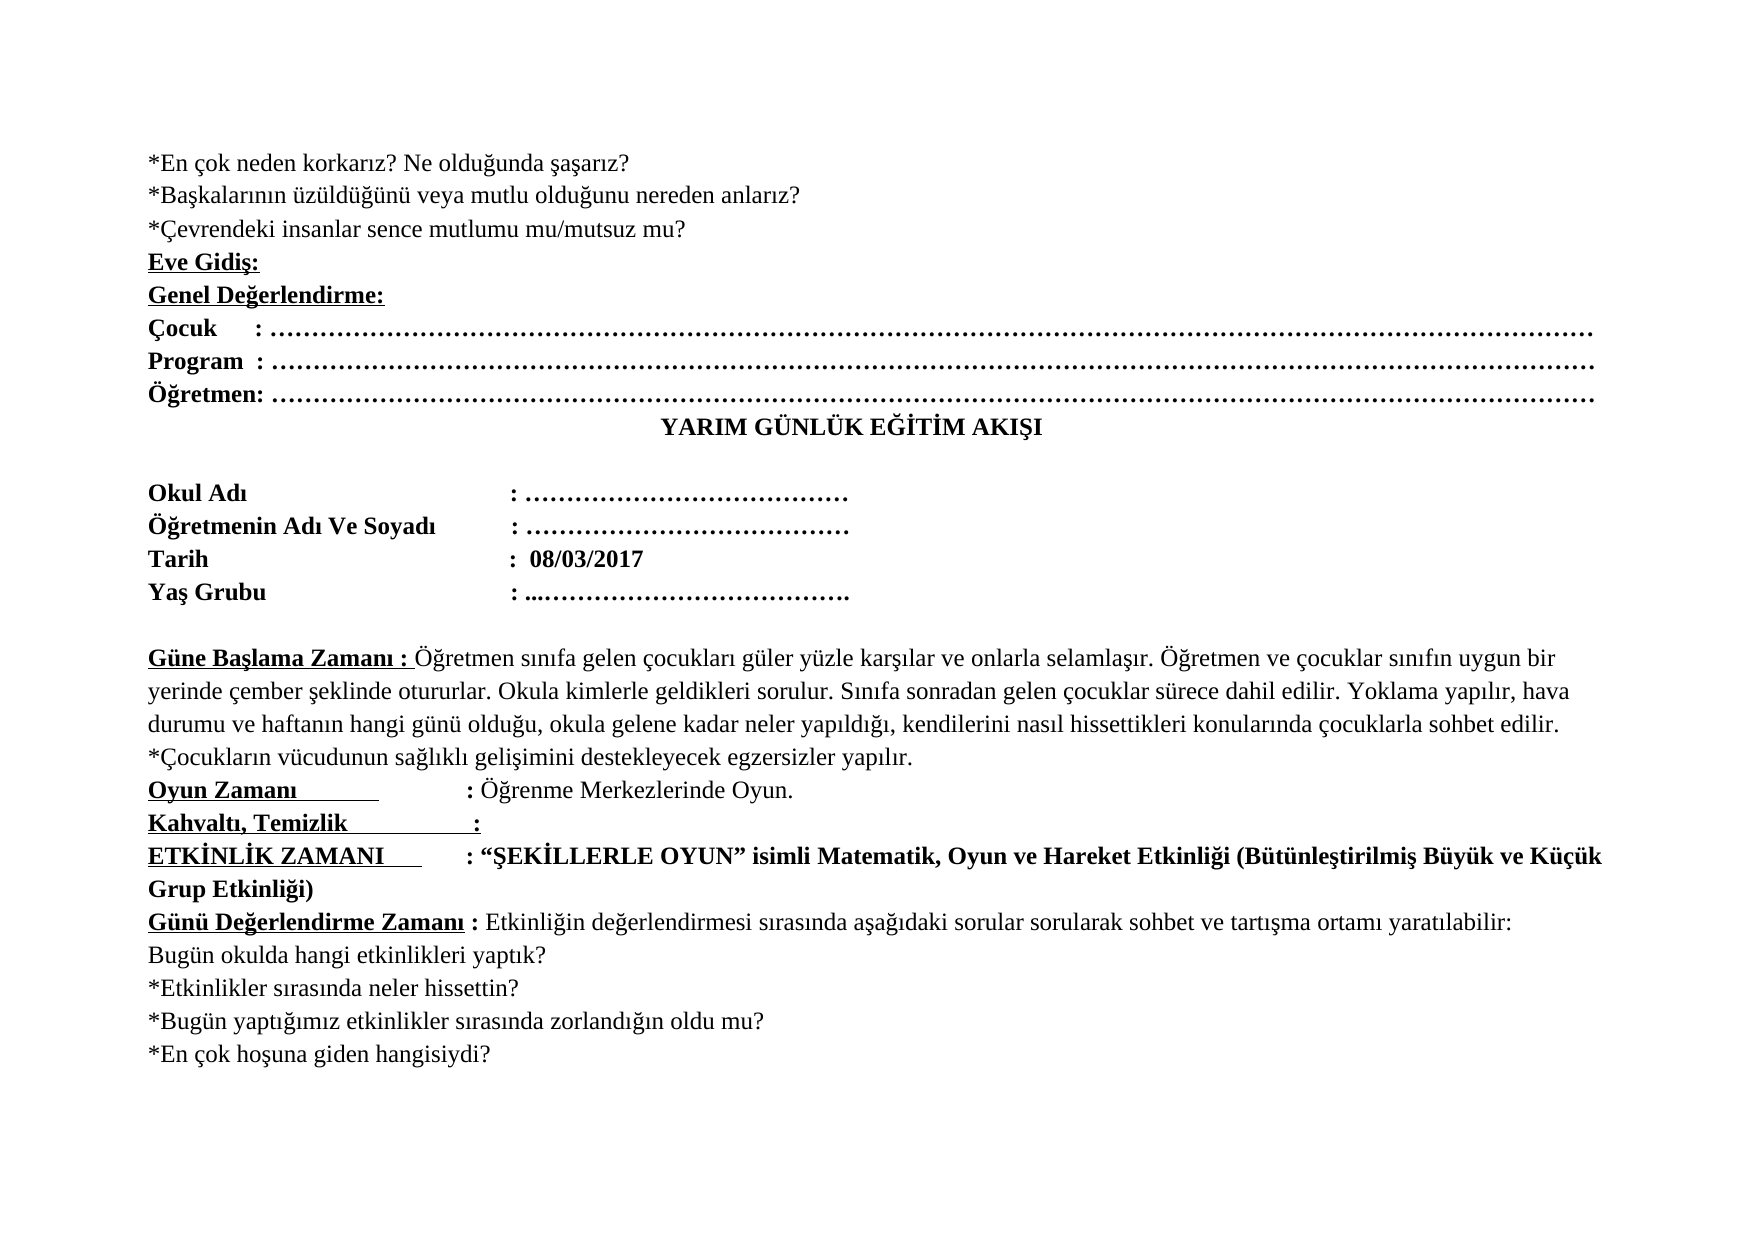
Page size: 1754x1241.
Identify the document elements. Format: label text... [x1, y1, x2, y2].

list *Çocukların vücudunun sağlıklı gelişimini destekleyecek egzersizler yapılır. [148, 742, 1606, 771]
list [148, 148, 1606, 209]
list YARIM GÜNLÜK EĞİTİM AKIŞI Okul Adı : ………………………………… Öğretmenin Adı Ve Soyadı : ………………………………… Tarih : 08/03/2017 Yaş Grubu : ...………………………………. Güne Başlama Zamanı : Öğretmen sınıfa gelen çocukları güler yüzle karşılar ve onlarla selamlaşır. Öğretmen ve çocuklar sınıfın uygun bir yerinde çember şeklinde otururlar. Okula kimlerle geldikleri sorulur. Sınıfa sonradan gelen çocuklar sürece dahil edilir. Yoklama yapılır, hava durumu ve haftanın hangi günü olduğu, okula gelene kadar neler yapıldığı, kendilerini nasıl hissettikleri konularında çocuklarla sohbet edilir. [148, 412, 1606, 738]
list *Çevrendeki insanlar sence mutlumu mu/mutsuz mu? Eve Gidiş: Genel Değerlendirme: Çocuk : …………………………………………………………………………………………………………………………………………… Program : …………………………………………………………………………………………………………………………………………… Öğretmen: …………………………………………………………………………………………………………………………………………… [148, 214, 1606, 407]
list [148, 775, 1606, 1068]
